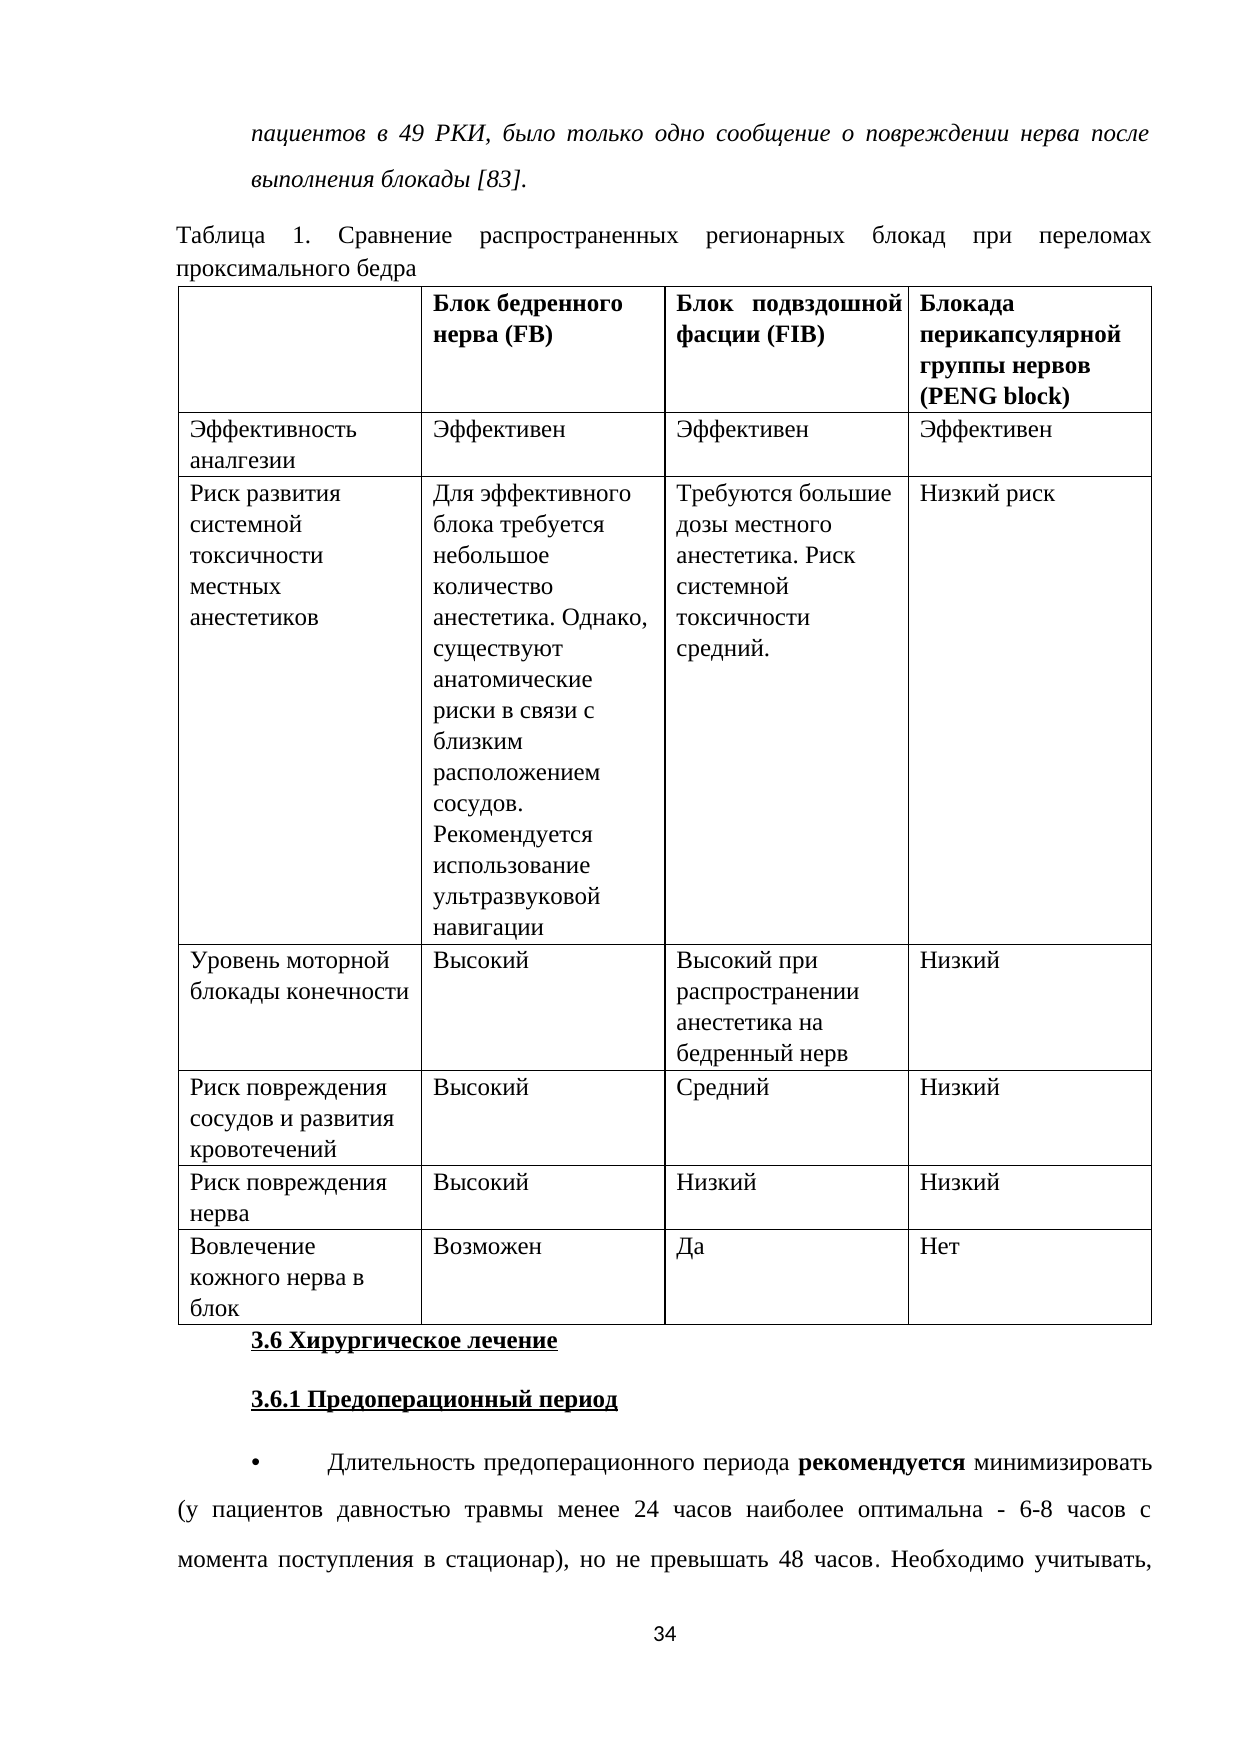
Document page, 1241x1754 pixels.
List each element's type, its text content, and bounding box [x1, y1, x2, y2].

table_header Блок бедренного нерва (FB) [422, 287, 664, 412]
table_header Блок подвздошной фасции (FIB) [666, 287, 908, 412]
table_cell Эффективен [666, 413, 908, 476]
table_header [179, 287, 421, 412]
table_cell Возможен [422, 1230, 664, 1324]
text Таблица 1. Сравнение распространенных регионарных блокад при переломах проксимального бедра [176, 220, 1152, 281]
table_cell Эффективен [909, 413, 1151, 476]
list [177, 1447, 1152, 1574]
table_cell Высокий [422, 945, 664, 1069]
table_cell Эффективность аналгезии [179, 413, 421, 476]
table_cell Низкий риск [909, 477, 1151, 943]
table_cell Низкий [909, 1071, 1151, 1165]
table_cell Эффективен [422, 413, 664, 476]
table_cell Высокий [422, 1166, 664, 1229]
table_cell Уровень моторной блокады конечности [179, 945, 421, 1069]
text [251, 118, 1153, 193]
table_cell Нет [909, 1230, 1151, 1324]
table_cell Высокий [422, 1071, 664, 1165]
table_cell Низкий [909, 1166, 1151, 1229]
table_cell Да [666, 1230, 908, 1324]
table_cell Вовлечение кожного нерва в блок [179, 1230, 421, 1324]
subtitle 3.6 Хирургическое лечение [251, 1325, 1157, 1354]
table_cell Риск повреждения нерва [179, 1166, 421, 1229]
table_cell Требуются большие дозы местного анестетика. Риск системной токсичности средний. [666, 477, 908, 943]
table_cell Риск повреждения сосудов и развития кровотечений [179, 1071, 421, 1165]
table_cell Средний [666, 1071, 908, 1165]
subtitle 3.6.1 Предоперационный период [251, 1384, 1157, 1413]
table_cell Для эффективного блока требуется небольшое количество анестетика. Однако, существуют анатомические риски в связи с близким расположением сосудов. Рекомендуется использование ультразвуковой навигации [422, 477, 664, 943]
table_cell Риск развития системной токсичности местных анестетиков [179, 477, 421, 943]
table_cell Низкий [666, 1166, 908, 1229]
table_cell Высокий при распространении анестетика на бедренный нерв [666, 945, 908, 1069]
table_header Блокада перикапсулярной группы нервов (PENG block) [909, 287, 1151, 412]
table_cell Низкий [909, 945, 1151, 1069]
